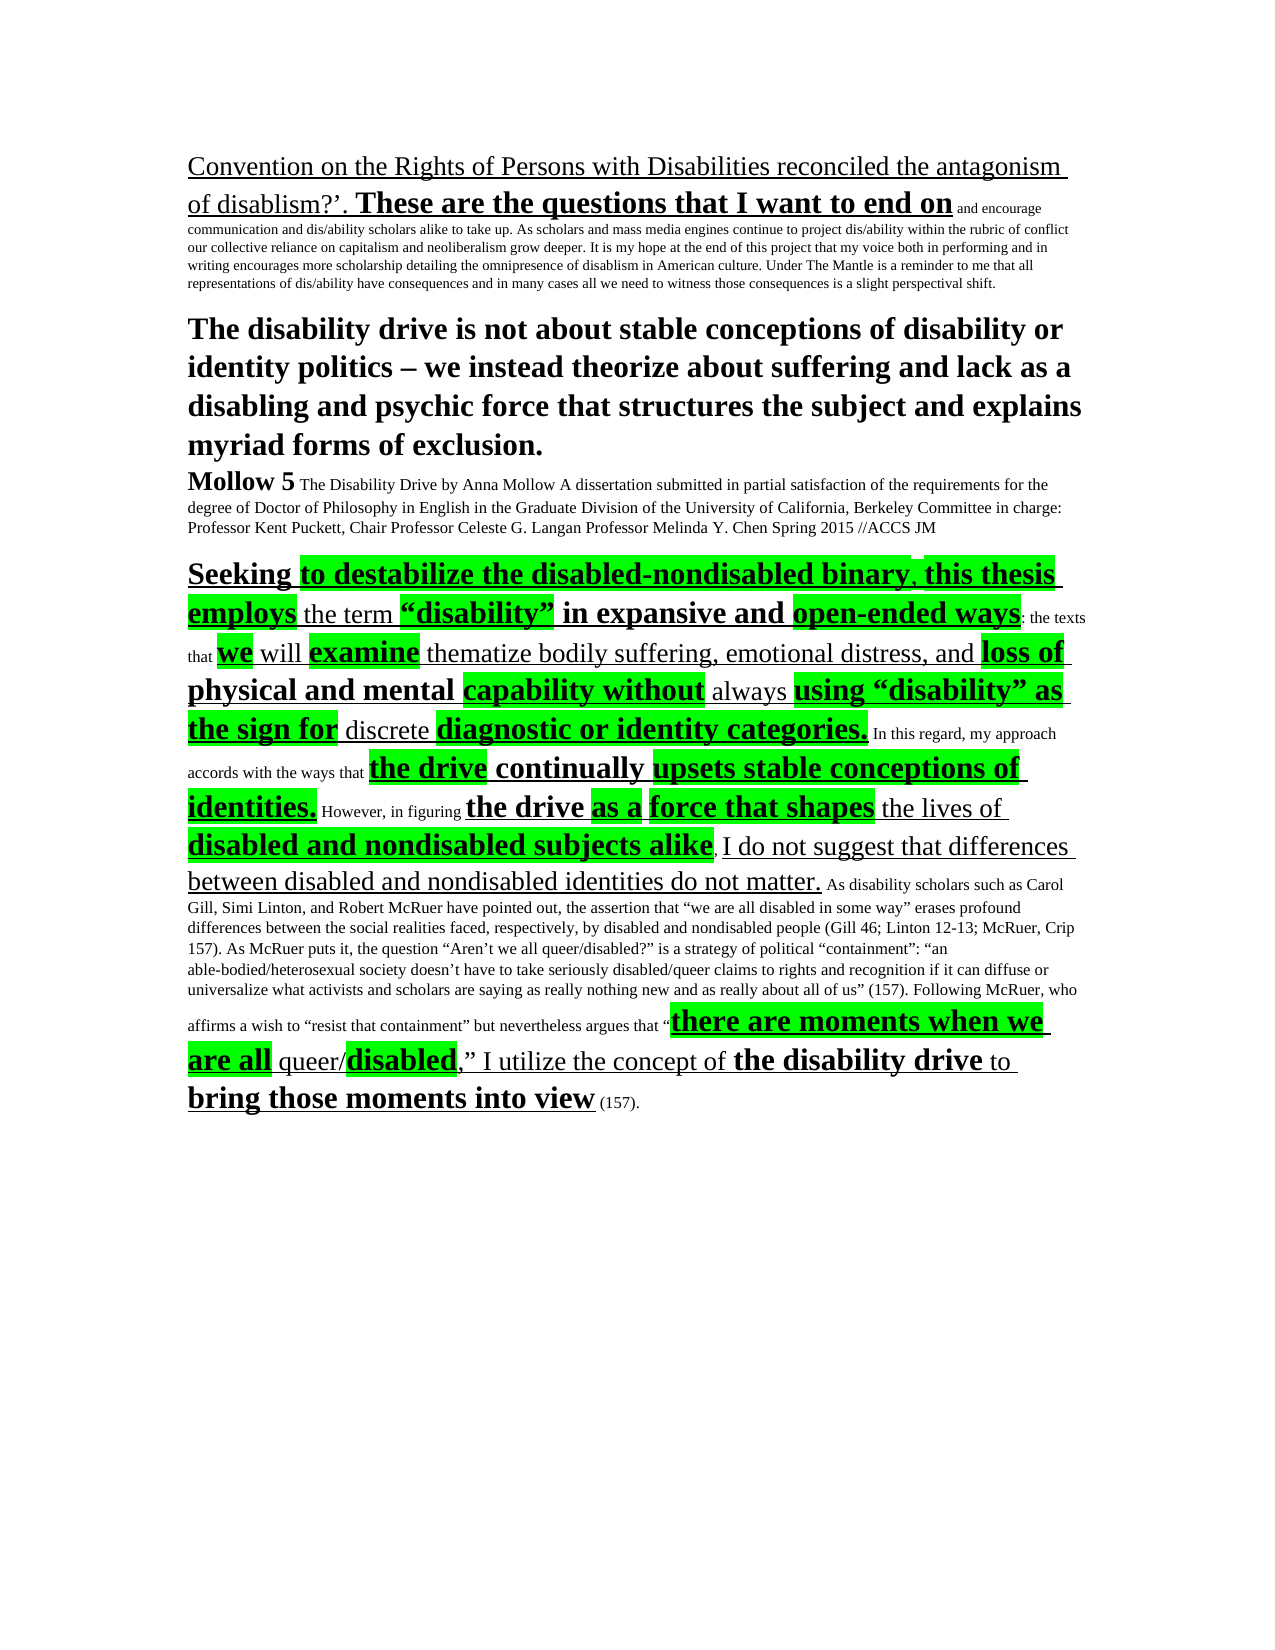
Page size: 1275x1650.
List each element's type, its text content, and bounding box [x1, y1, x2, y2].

subtitle The disability drive is not about stable conceptions of disability or identity politics – we instead theorize about suffering and lack as a disabling and psychic force that structures the subject and explains myriad forms of exclusion. [187, 310, 1087, 462]
text Mollow 5 The Disability Drive by Anna Mollow A dissertation submitted in partial satisfaction of the requirements for the degree of Doctor of Philosophy in English in the Graduate Division of the University of California, Berkeley Committee in charge: Professor Kent Puckett, Chair Professor Celeste G. Langan Professor Melinda Y. Chen Spring 2015 //ACCS JM [187, 465, 1087, 537]
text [187, 150, 1087, 292]
text Seeking to destabilize the disabled-nondisabled binary, this thesis employs the term “disability” in expansive and open-ended ways: the texts that we will examine thematize bodily suffering, emotional distress, and loss of physical and mental capability without always using “disability” as the sign for discrete diagnostic or identity categories. In this regard, my approach accords with the ways that the drive continually upsets stable conceptions of identities. However, in figuring the drive as a force that shapes the lives of disabled and nondisabled subjects alike, I do not suggest that differences between disabled and nondisabled identities do not matter. As disability scholars such as Carol Gill, Simi Linton, and Robert McRuer have pointed out, the assertion that “we are all disabled in some way” erases profound differences between the social realities faced, respectively, by disabled and nondisabled people (Gill 46; Linton 12-13; McRuer, Crip 157). As McRuer puts it, the question “Aren’t we all queer/disabled?” is a strategy of political “containment”: “an able-bodied/heterosexual society doesn’t have to take seriously disabled/queer claims to rights and recognition if it can diffuse or universalize what activists and scholars are saying as really nothing new and as really about all of us” (157). Following McRuer, who affirms a wish to “resist that containment” but nevertheless argues that “there are moments when we are all queer/disabled,” I utilize the concept of the disability drive to bring those moments into view (157). [187, 555, 1087, 1116]
